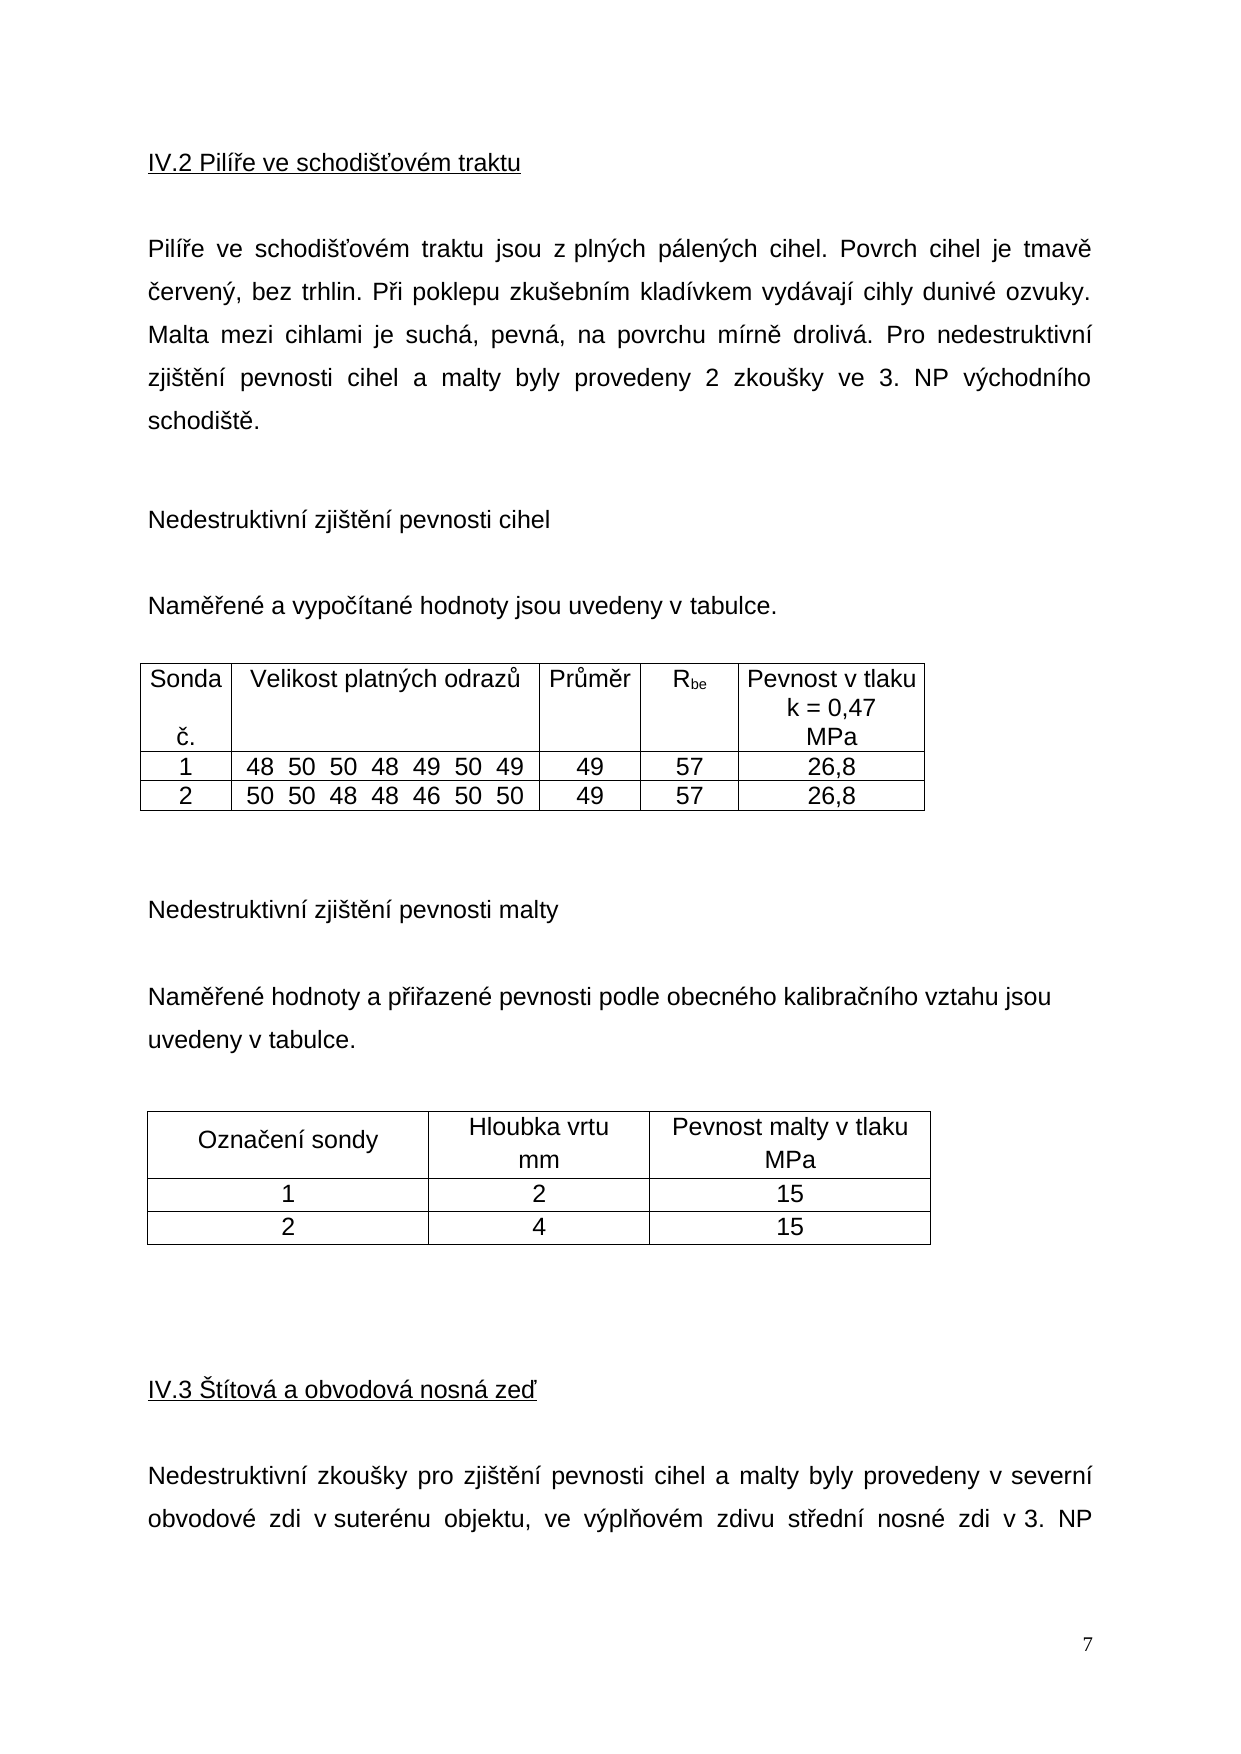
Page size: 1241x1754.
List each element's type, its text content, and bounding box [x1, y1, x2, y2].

text Nedestruktivní zjištění pevnosti malty [148, 896, 1093, 924]
table_cell 57 [641, 781, 738, 810]
table_cell 49 [540, 752, 640, 780]
table_cell 1 [148, 1179, 428, 1211]
table_header Rbe [641, 664, 738, 751]
table_cell 26,8 [739, 752, 924, 780]
table_cell 15 [650, 1179, 930, 1211]
table_header Sonda č. [141, 664, 231, 751]
text Pilíře ve schodišťovém traktu jsou z plných pálených cihel. Povrch cihel je tmavě červený, bez trhlin. Při poklepu zkušebním kladívkem vydávají cihly dunivé ozvuky. Malta mezi cihlami je suchá, pevná, na povrchu mírně drolivá. Pro nedestruktivní zjištění pevnosti cihel a malty byly provedeny 2 zkoušky ve 3. NP východního schodiště. [148, 234, 1093, 435]
text IV.3 Štítová a obvodová nosná zeď [148, 1374, 1093, 1403]
table_header Pevnost malty v tlaku MPa [650, 1112, 930, 1177]
table_header Označení sondy [148, 1112, 428, 1177]
table_cell 50 50 48 48 46 50 50 [232, 781, 539, 810]
text Nedestruktivní zjištění pevnosti cihel [148, 505, 1093, 534]
table_cell 49 [540, 781, 640, 810]
table_cell 4 [429, 1212, 649, 1244]
table_cell 2 [141, 781, 231, 810]
table_header Hloubka vrtu mm [429, 1112, 649, 1177]
table_header Pevnost v tlaku k = 0,47 MPa [739, 664, 924, 751]
table_cell 26,8 [739, 781, 924, 810]
table_header Velikost platných odrazů [232, 664, 539, 751]
table_cell 2 [429, 1179, 649, 1211]
table_cell 48 50 50 48 49 50 49 [232, 752, 539, 780]
table_header Průměr [540, 664, 640, 751]
text Naměřené hodnoty a přiřazené pevnosti podle obecného kalibračního vztahu jsou uvedeny v tabulce. [148, 982, 1093, 1054]
text IV.2 Pilíře ve schodišťovém traktu [148, 148, 1093, 176]
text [148, 1461, 1093, 1533]
table_cell 1 [141, 752, 231, 780]
table_cell 57 [641, 752, 738, 780]
table_cell 15 [650, 1212, 930, 1244]
text Naměřené a vypočítané hodnoty jsou uvedeny v tabulce. [148, 591, 1093, 620]
table_cell 2 [148, 1212, 428, 1244]
